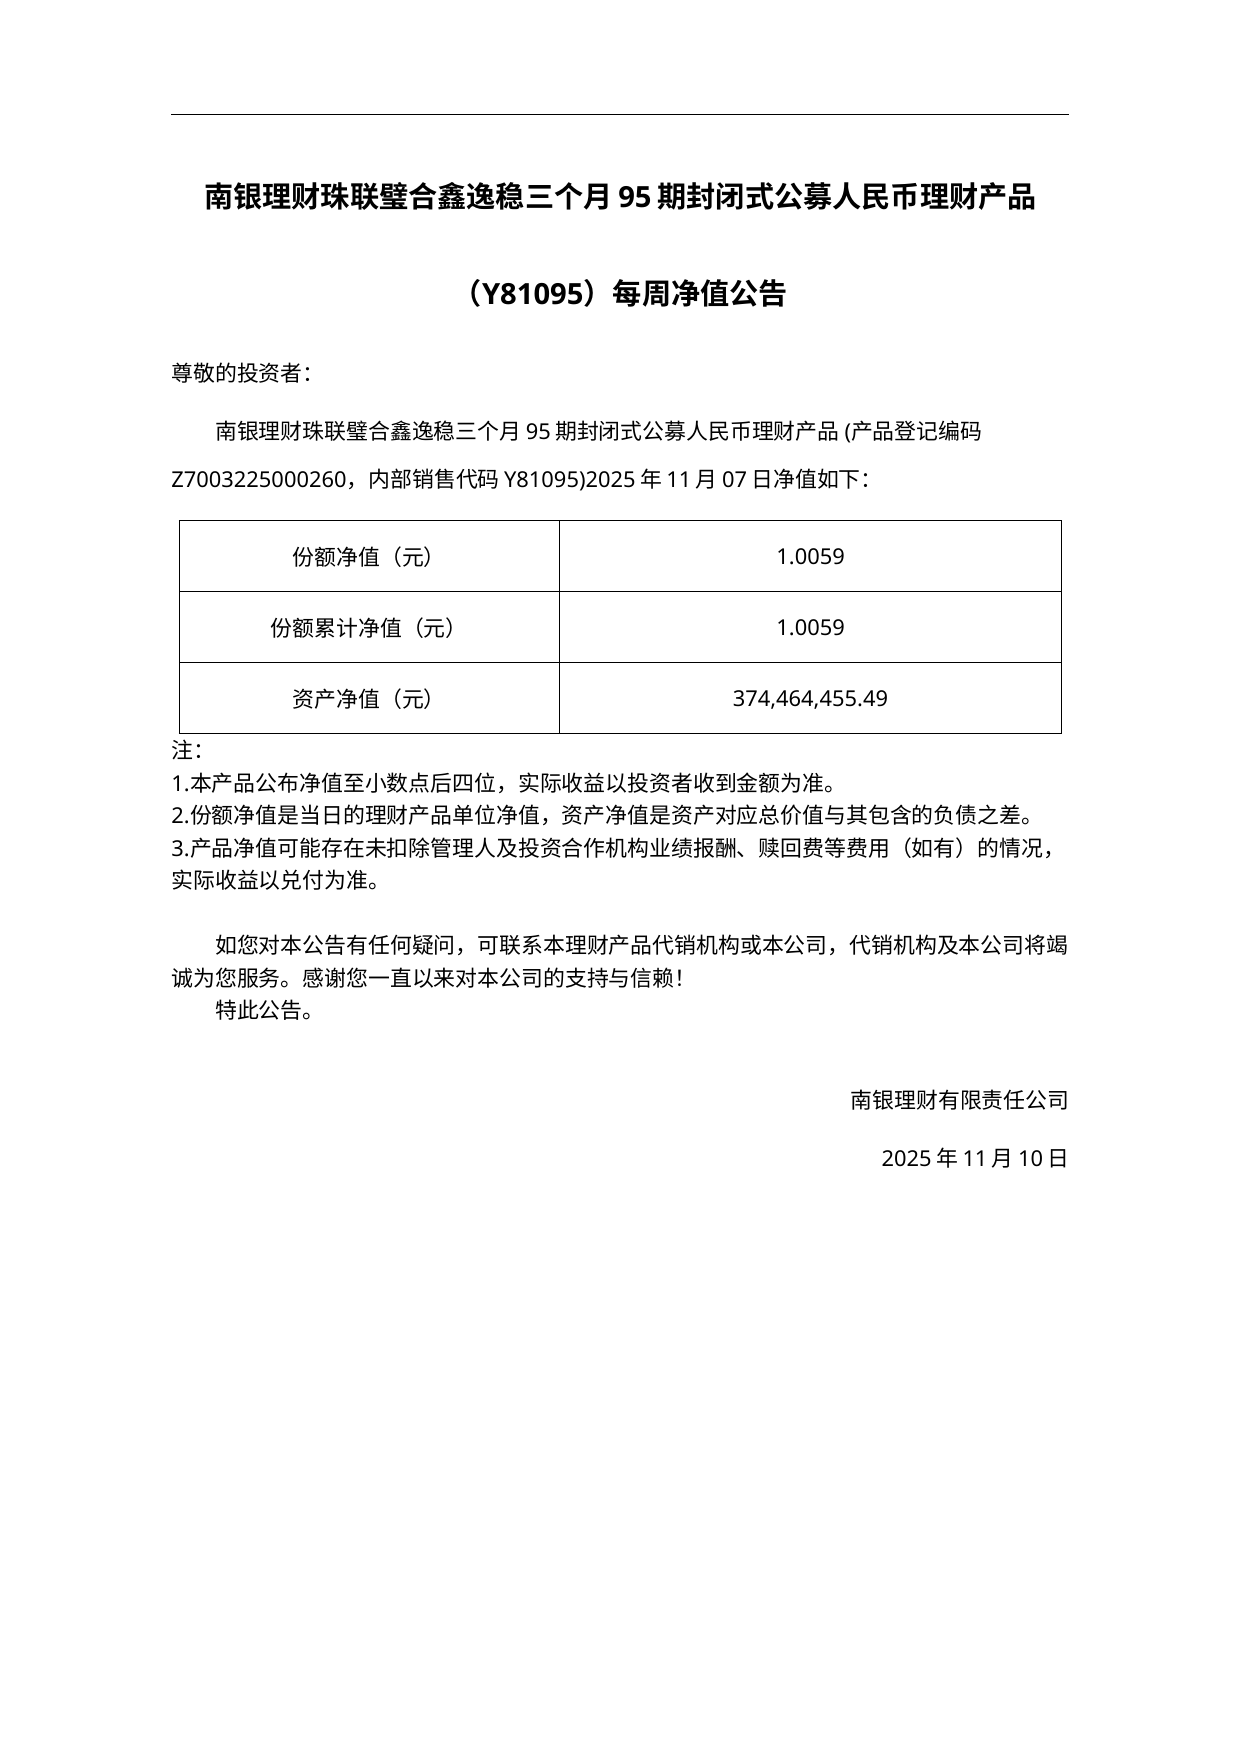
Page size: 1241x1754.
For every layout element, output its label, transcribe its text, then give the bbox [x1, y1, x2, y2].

text 南银理财有限责任公司 [171, 1082, 1069, 1115]
text 尊敬的投资者： [171, 355, 1069, 388]
table_cell 374,464,455.49 [560, 663, 1061, 733]
text 特此公告。 [171, 993, 1069, 1025]
text 2025年11月10日 [171, 1140, 1069, 1173]
table_header 1.0059 [560, 521, 1061, 591]
text 如您对本公告有任何疑问，可联系本理财产品代销机构或本公司，代销机构及本公司将竭诚为您服务。感谢您一直以来对本公司的支持与信赖！ [171, 928, 1069, 993]
table_cell 份额累计净值（元） [180, 592, 559, 662]
table_header 份额净值（元） [180, 521, 559, 591]
text 2.份额净值是当日的理财产品单位净值，资产净值是资产对应总价值与其包含的负债之差。 [171, 798, 1069, 830]
text 3.产品净值可能存在未扣除管理人及投资合作机构业绩报酬、赎回费等费用（如有）的情况，实际收益以兑付为准。 [171, 830, 1069, 895]
text 注： [171, 733, 1069, 765]
table_cell 资产净值（元） [180, 663, 559, 733]
text 南银理财珠联璧合鑫逸稳三个月95期封闭式公募人民币理财产品 (产品登记编码Z7003225000260，内部销售代码Y81095)2025年11月07日净值如下： [171, 413, 1069, 494]
table_cell 1.0059 [560, 592, 1061, 662]
text 1.本产品公布净值至小数点后四位，实际收益以投资者收到金额为准。 [171, 765, 1069, 798]
text 南银理财珠联璧合鑫逸稳三个月95期封闭式公募人民币理财产品（Y81095）每周净值公告 [171, 162, 1069, 324]
